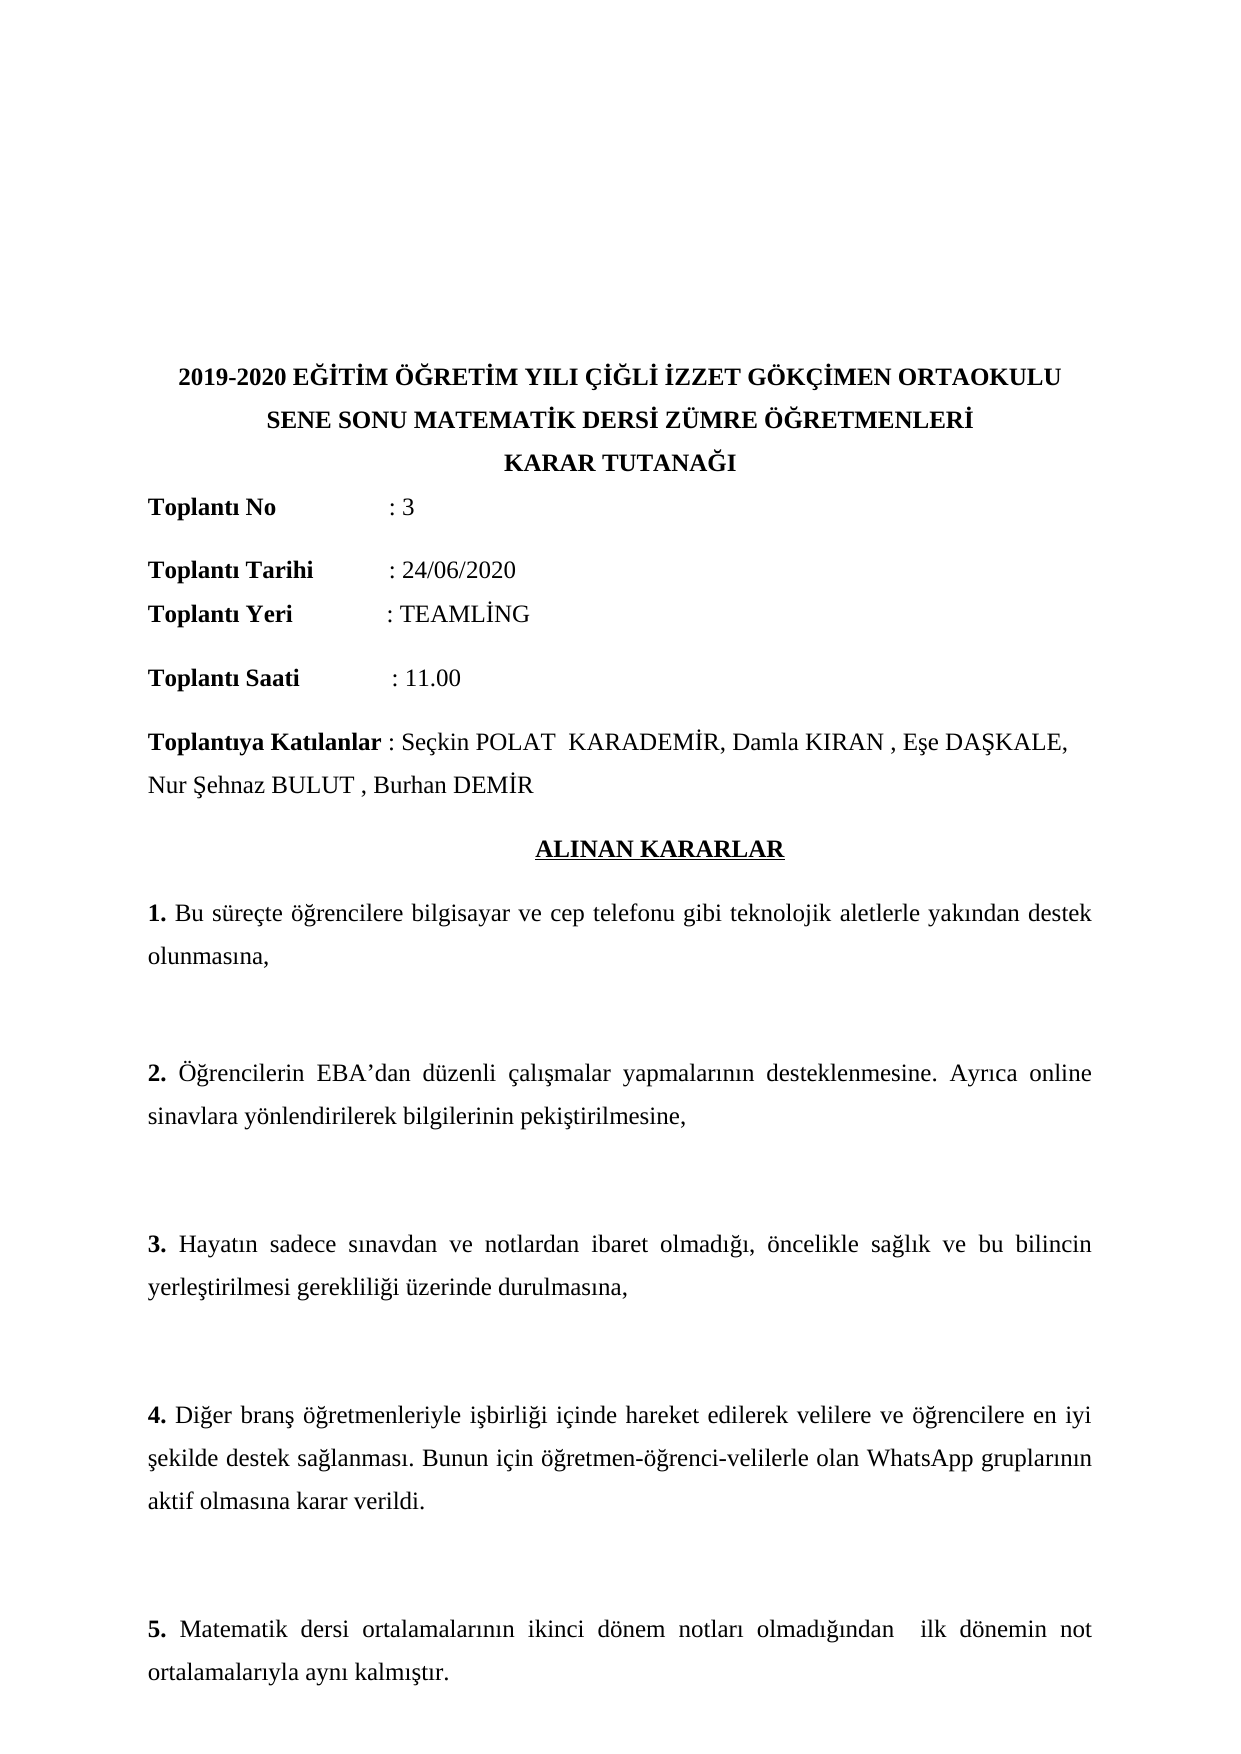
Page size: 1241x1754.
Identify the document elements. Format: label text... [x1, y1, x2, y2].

text 3. Hayatın sadece sınavdan ve notlardan ibaret olmadığı, öncelikle sağlık ve bu bilincin yerleştirilmesi gerekliliği üzerinde durulmasına, [148, 1229, 1093, 1301]
text Toplantı No : 3 [148, 492, 1093, 520]
text KARAR TUTANAĞI [148, 448, 1093, 477]
text 5. Matematik dersi ortalamalarının ikinci dönem notları olmadığından ilk dönemin not ortalamalarıyla aynı kalmıştır. [148, 1614, 1093, 1686]
text Toplantı Saati : 11.00 [148, 663, 1093, 691]
text 2. Öğrencilerin EBA’dan düzenli çalışmalar yapmalarının desteklenmesine. Ayrıca online sinavlara yönlendirilerek bilgilerinin pekiştirilmesine, [148, 1058, 1093, 1129]
text ALINAN KARARLAR [148, 834, 1093, 862]
text Toplantıya Katılanlar : Seçkin POLAT KARADEMİR, Damla KIRAN , Eşe DAŞKALE, Nur Şehnaz BULUT , Burhan DEMİR [148, 727, 1093, 798]
subtitle Toplantı Tarihi : 24/06/2020 [148, 556, 1093, 584]
text 2019-2020 EĞİTİM ÖĞRETİM YILI ÇİĞLİ İZZET GÖKÇİMEN ORTAOKULU SENE SONU MATEMATİK DERSİ ZÜMRE ÖĞRETMENLERİ [148, 362, 1093, 434]
text Toplantı Yeri : TEAMLİNG [148, 599, 1093, 627]
text 1. Bu süreçte öğrencilere bilgisayar ve cep telefonu gibi teknolojik aletlerle yakından destek olunmasına, [148, 898, 1093, 969]
text 4. Diğer branş öğretmenleriyle işbirliği içinde hareket edilerek velilere ve öğrencilere en iyi şekilde destek sağlanması. Bunun için öğretmen-öğrenci-velilerle olan WhatsApp gruplarının aktif olmasına karar verildi. [148, 1400, 1093, 1515]
